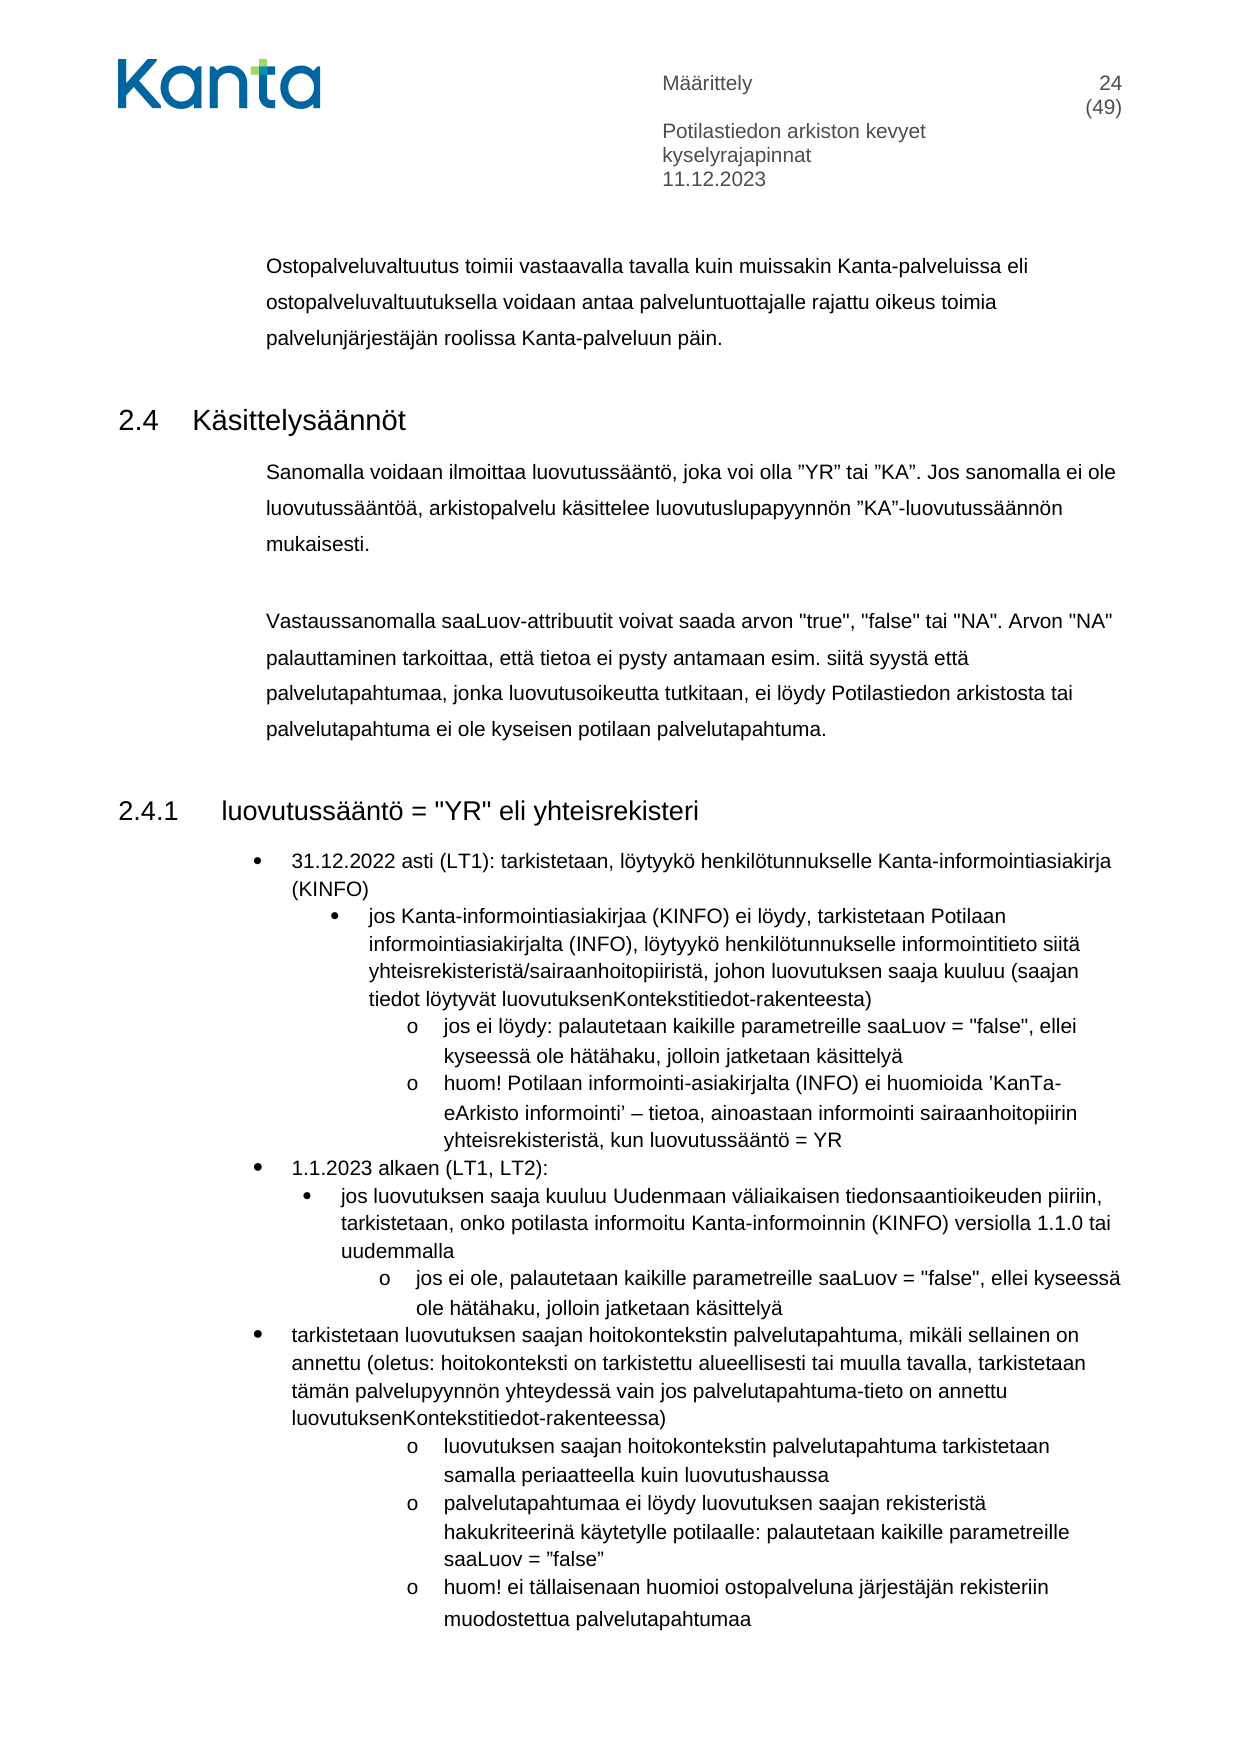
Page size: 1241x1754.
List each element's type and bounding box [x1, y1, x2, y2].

picture [118, 59, 321, 109]
